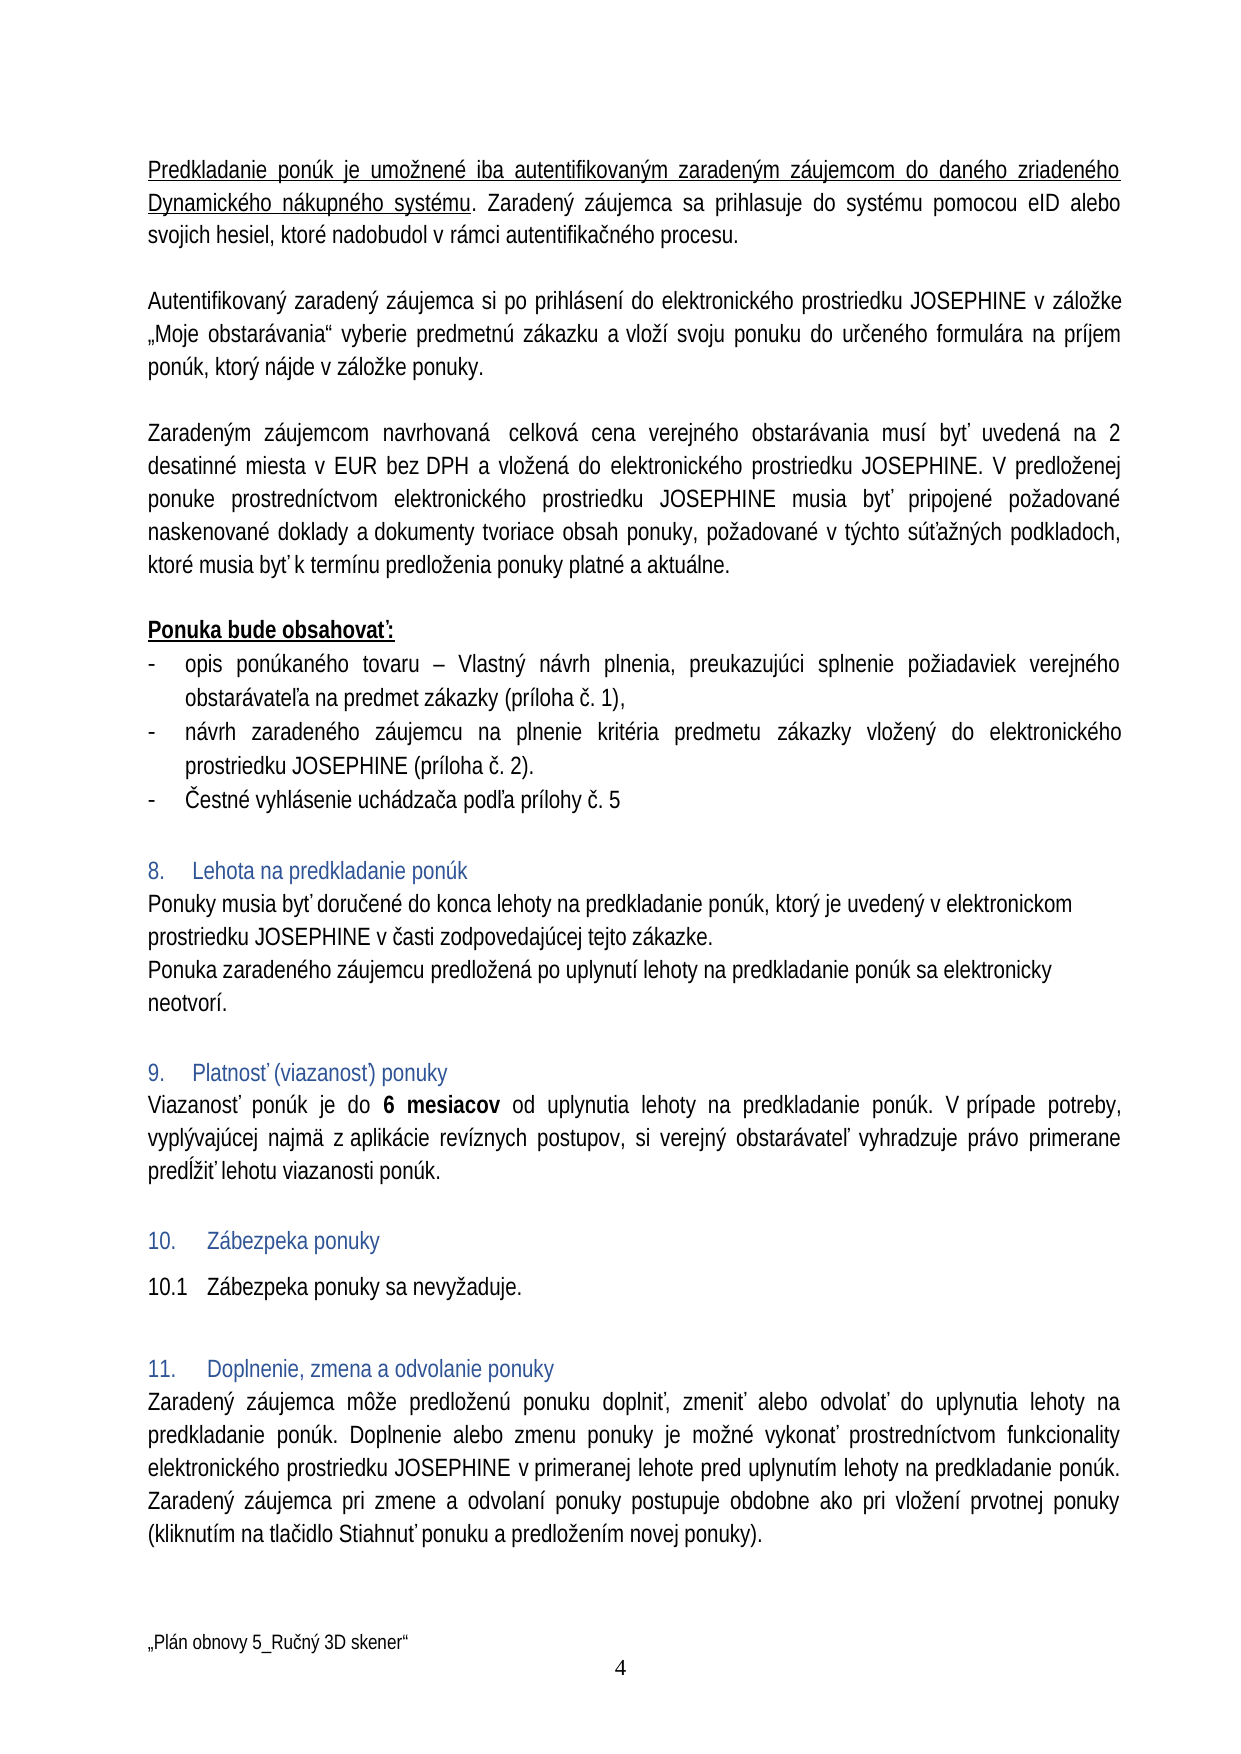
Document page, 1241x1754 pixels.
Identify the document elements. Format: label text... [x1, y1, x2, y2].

subtitle Lehota na predkladanie ponúk [148, 856, 1122, 884]
text neotvorí. [148, 988, 1122, 1016]
list Zábezpeka ponuky sa nevyžaduje. [148, 1272, 1122, 1300]
list návrh zaradeného záujemcu na plnenie kritéria predmetu zákazky vložený do elektronického prostriedku JOSEPHINE (príloha č. 2). [148, 716, 1122, 779]
text Ponuka zaradeného záujemcu predložená po uplynutí lehoty na predkladanie ponúk sa elektronicky [148, 955, 1122, 983]
subtitle Platnosť (viazanosť) ponuky [148, 1058, 1122, 1086]
text Zaradeným záujemcom navrhovaná celková cena verejného obstarávania musí byť uvedená na 2 desatinné miesta v EUR bez DPH a vložená do elektronického prostriedku JOSEPHINE. V predloženej ponuke prostredníctvom elektronického prostriedku JOSEPHINE musia byť pripojené požadované naskenované doklady a dokumenty tvoriace obsah ponuky, požadované v týchto súťažných podkladoch, ktoré musia byť k termínu predloženia ponuky platné a aktuálne. [148, 418, 1122, 578]
list opis ponúkaného tovaru – Vlastný návrh plnenia, preukazujúci splnenie požiadaviek verejného obstarávateľa na predmet zákazky (príloha č. 1), [148, 648, 1122, 712]
text Ponuky musia byť doručené do konca lehoty na predkladanie ponúk, ktorý je uvedený v elektronickom [148, 889, 1122, 917]
text Zaradený záujemca môže predloženú ponuku doplniť, zmeniť alebo odvolať do uplynutia lehoty na predkladanie ponúk. Doplnenie alebo zmenu ponuky je možné vykonať prostredníctvom funkcionality elektronického prostriedku JOSEPHINE v primeranej lehote pred uplynutím lehoty na predkladanie ponúk. Zaradený záujemca pri zmene a odvolaní ponuky postupuje obdobne ako pri vložení prvotnej ponuky (kliknutím na tlačidlo Stiahnuť ponuku a predložením novej ponuky). [148, 1387, 1122, 1547]
text prostriedku JOSEPHINE v časti zodpovedajúcej tejto zákazke. [148, 922, 1122, 950]
text Autentifikovaný zaradený záujemca si po prihlásení do elektronického prostriedku JOSEPHINE v záložke „Moje obstarávania“ vyberie predmetnú zákazku a vloží svoju ponuku do určeného formulára na príjem ponúk, ktorý nájde v záložke ponuky. [148, 286, 1122, 381]
subtitle Zábezpeka ponuky [148, 1226, 1122, 1255]
text Predkladanie ponúk je umožnené iba autentifikovaným zaradeným záujemcom do daného zriadeného Dynamického nákupného systému. Zaradený záujemca sa prihlasuje do systému pomocou eID alebo svojich hesiel, ktoré nadobudol v rámci autentifikačného procesu. [148, 155, 1122, 249]
list Čestné vyhlásenie uchádzača podľa prílohy č. 5 [148, 784, 1122, 814]
subtitle Doplnenie, zmena a odvolanie ponuky [148, 1354, 1122, 1383]
text Viazanosť ponúk je do 6 mesiacov od uplynutia lehoty na predkladanie ponúk. V prípade potreby, vyplývajúcej najmä z aplikácie revíznych postupov, si verejný obstarávateľ vyhradzuje právo primerane predĺžiť lehotu viazanosti ponúk. [148, 1091, 1122, 1185]
text Ponuka bude obsahovať: [148, 616, 1122, 644]
